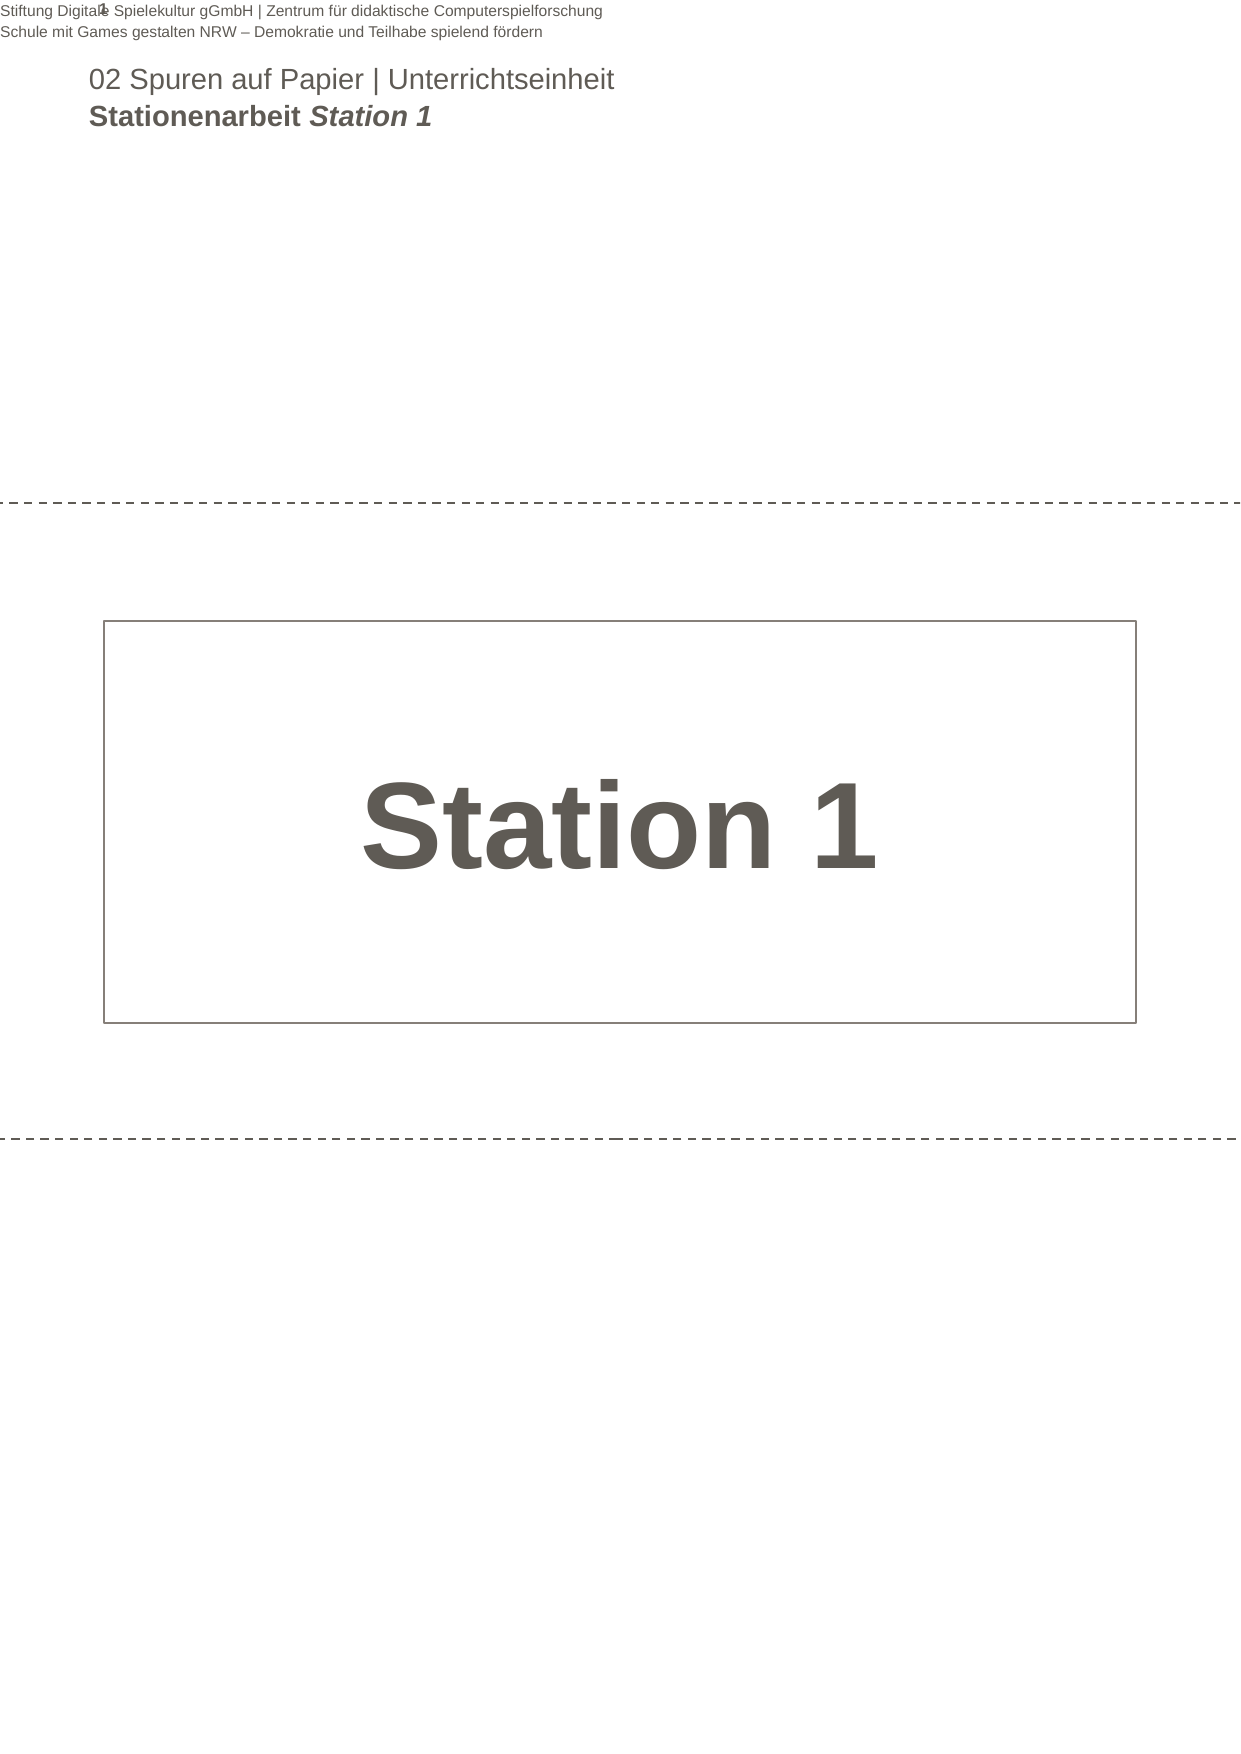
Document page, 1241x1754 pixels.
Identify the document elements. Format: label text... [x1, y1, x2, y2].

subtitle Stationenarbeit Station 1 [89, 97, 1152, 134]
subtitle 02 Spuren auf Papier | Unterrichtseinheit [89, 59, 1152, 97]
